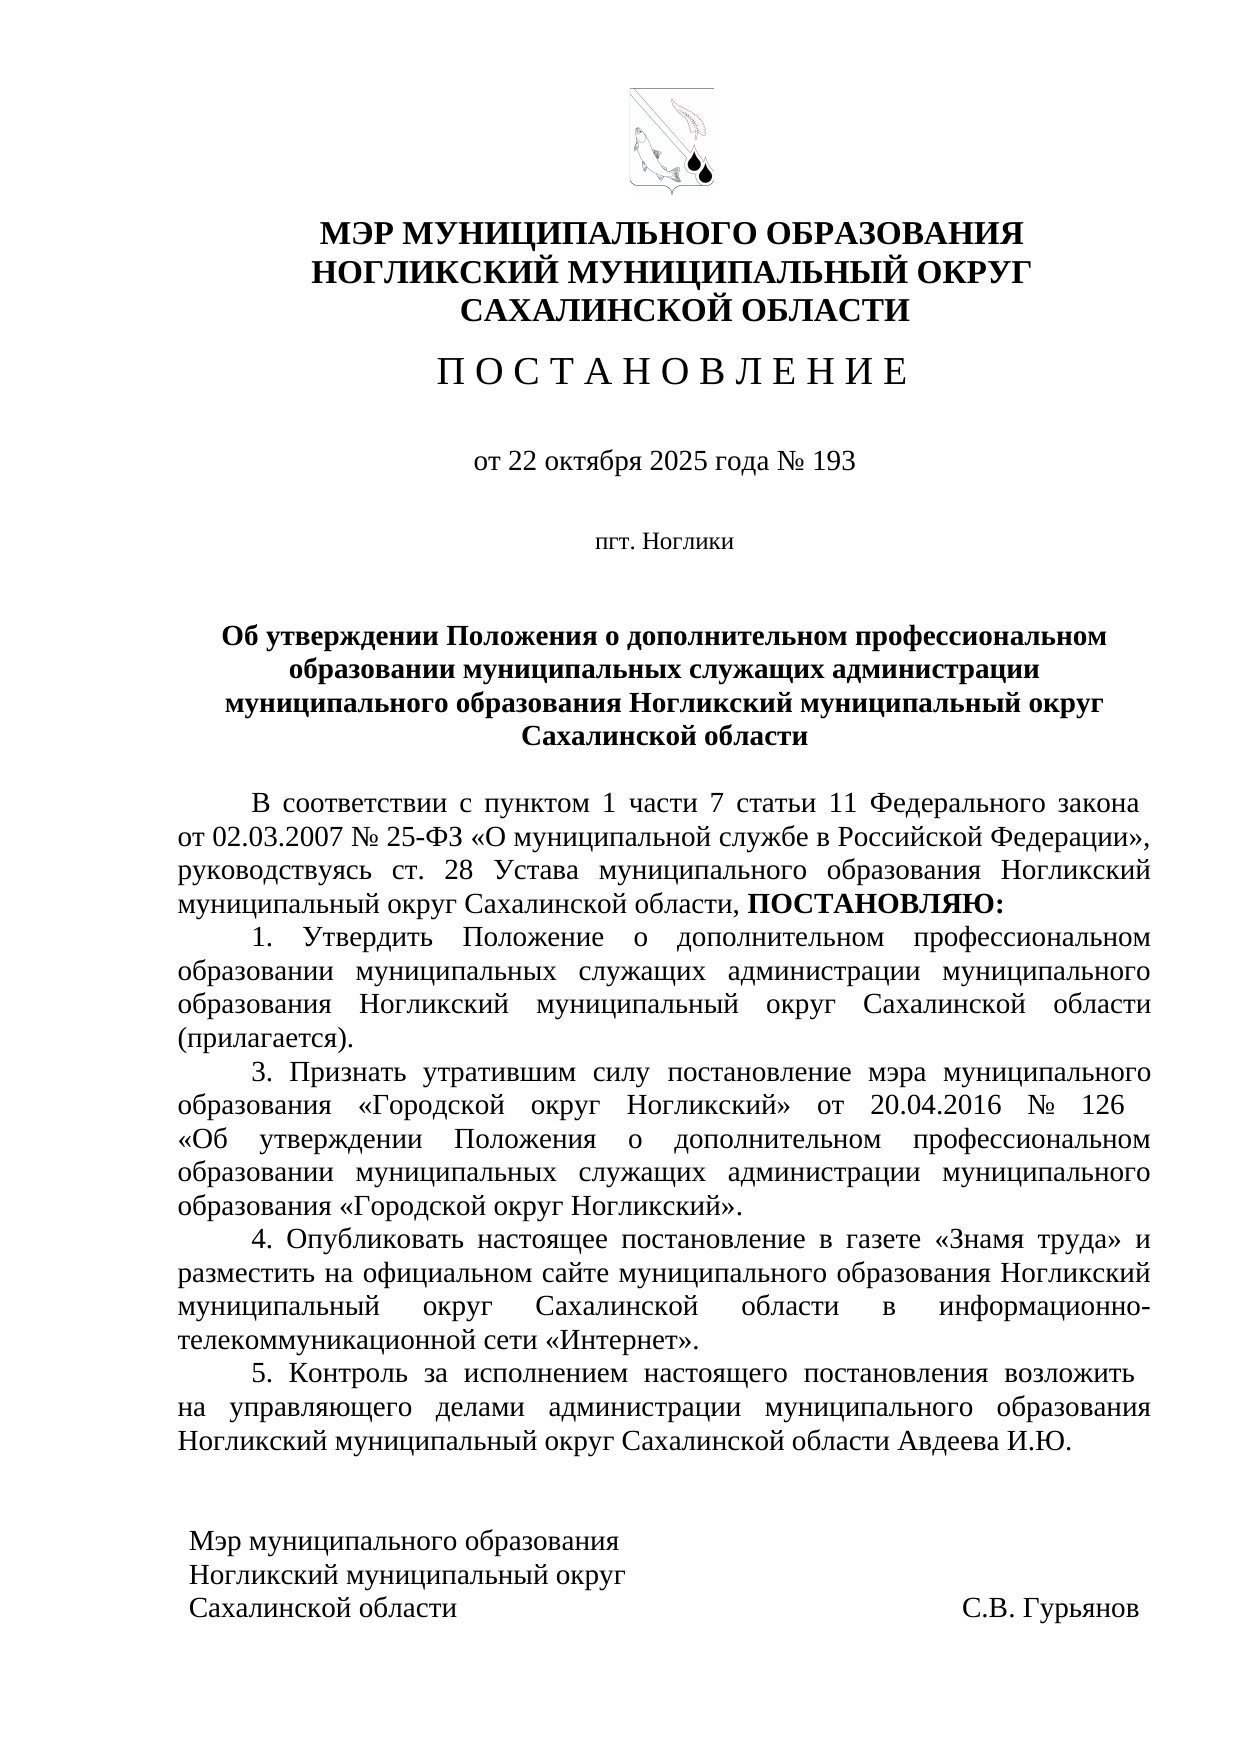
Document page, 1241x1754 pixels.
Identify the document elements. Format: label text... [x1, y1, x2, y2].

text 3. Признать утратившим силу постановление мэра муниципального образования «Городской округ Ногликский» от 20.04.2016 № 126 «Об утверждении Положения о дополнительном профессиональном образовании муниципальных служащих администрации муниципального образования «Городской округ Ногликский». [177, 1054, 1152, 1221]
text пгт. Ноглики [177, 526, 1152, 555]
text 1. Утвердить Положение о дополнительном профессиональном образовании муниципальных служащих администрации муниципального образования Ногликский муниципальный округ Сахалинской области (прилагается). [177, 919, 1152, 1054]
table_header МЭР МУНИЦИПАЛЬНОГО ОБРАЗОВАНИЯ НОГЛИКСКИЙ МУНИЦИПАЛЬНЫЙ ОКРУГ САХАЛИНСКОЙ ОБЛАСТИ П О С Т А Н О В Л Е Н И Е [177, 89, 1167, 393]
table_header С.В. Гурьянов [664, 1523, 1151, 1624]
text Об утверждении Положения о дополнительном профессиональном образовании муниципальных служащих администрации муниципального образования Ногликский муниципальный округ Сахалинской области [177, 618, 1152, 752]
table_header Мэр муниципального образования Ногликский муниципальный округ Сахалинской области [177, 1523, 664, 1624]
text В соответствии с пунктом 1 части 7 статьи 11 Федерального закона от 02.03.2007 № 25-ФЗ «О муниципальной службе в Российской Федерации», руководствуясь ст. 28 Устава муниципального образования Ногликский муниципальный округ Сахалинской области, ПОСТАНОВЛЯЮ: [177, 785, 1152, 919]
text 5. Контроль за исполнением настоящего постановления возложить на управляющего делами администрации муниципального образования Ногликский муниципальный округ Сахалинской области Авдеева И.Ю. [177, 1356, 1152, 1456]
text 4. Опубликовать настоящее постановление в газете «Знамя труда» и разместить на официальном сайте муниципального образования Ногликский муниципальный округ Сахалинской области в информационно-телекоммуникационной сети «Интернет». [177, 1221, 1152, 1356]
text от № [177, 443, 1152, 476]
picture [629, 88, 714, 195]
